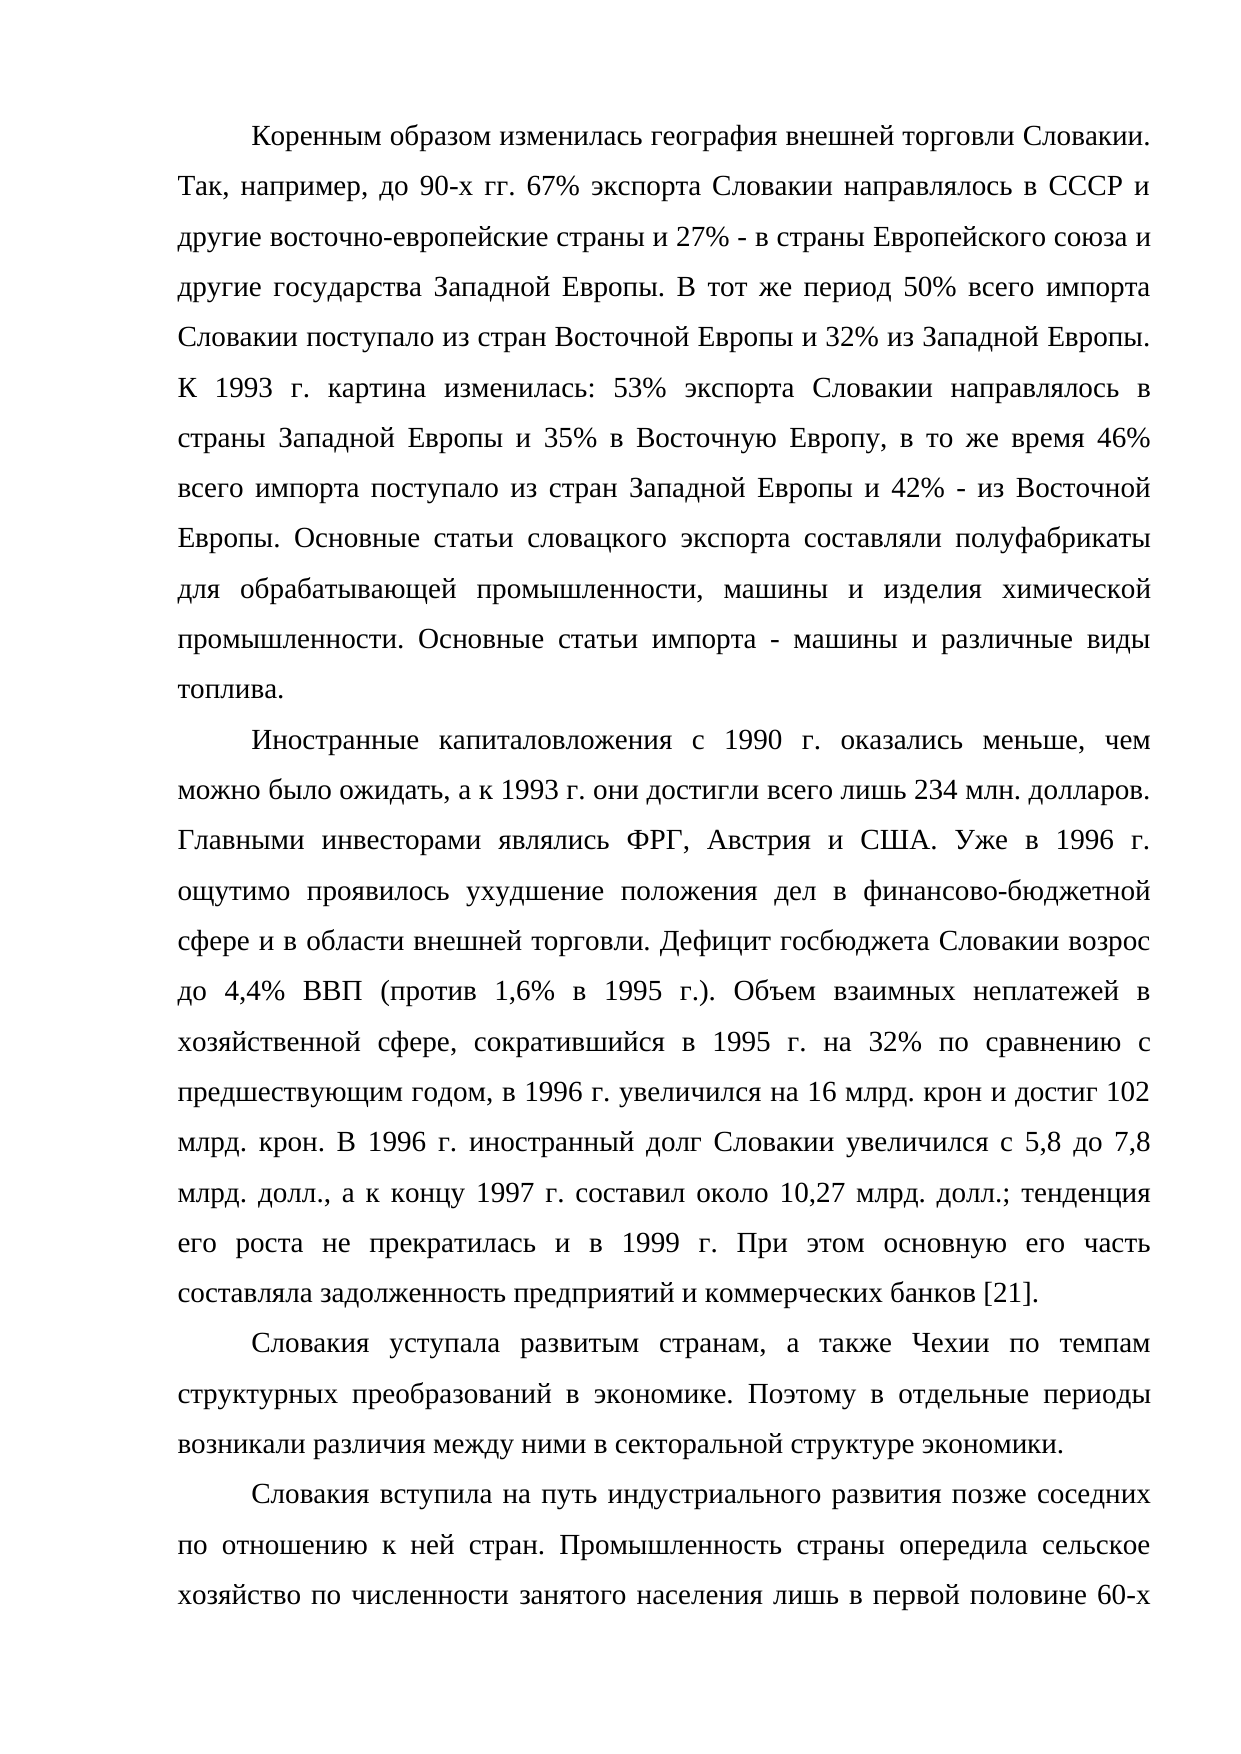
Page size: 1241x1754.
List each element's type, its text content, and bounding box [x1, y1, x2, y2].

text Иностранные капиталовложения с 1990 г. оказались меньше, чем можно было ожидать, а к 1993 г. они достигли всего лишь 234 млн. долларов. Главными инвесторами являлись ФРГ, Австрия и США. Уже в 1996 г. ощутимо проявилось ухудшение положения дел в финансово-бюджетной сфере и в области внешней торговли. Дефицит госбюджета Словакии возрос до 4,4% ВВП (против 1,6% в 1995 г.). Объем взаимных неплатежей в хозяйственной сфере, сократившийся в 1995 г. на 32% по сравнению с предшествующим годом, в 1996 г. увеличился на 16 млрд. крон и достиг 102 млрд. крон. В 1996 г. иностранный долг Словакии увеличился с 5,8 до 7,8 млрд. долл., а к концу 1997 г. составил около 10,27 млрд. долл.; тенденция его роста не прекратилась и в 1999 г. При этом основную его часть составляла задолженность предприятий и коммерческих банков [21]. [177, 722, 1152, 1309]
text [177, 1477, 1152, 1611]
text Коренным образом изменилась география внешней торговли Словакии. Так, например, до 90-х гг. 67% экспорта Словакии направлялось в СССР и другие восточно-европейские страны и 27% - в страны Европейского союза и другие государства Западной Европы. В тот же период 50% всего импорта Словакии поступало из стран Восточной Европы и 32% из Западной Европы. К 1993 г. картина изменилась: 53% экспорта Словакии направлялось в страны Западной Европы и 35% в Восточную Европу, в то же время 46% всего импорта поступало из стран Западной Европы и 42% - из Восточной Европы. Основные статьи словацкого экспорта составляли полуфабрикаты для обрабатывающей промышленности, машины и изделия химической промышленности. Основные статьи импорта - машины и различные виды топлива. [177, 118, 1152, 705]
text Словакия уступала развитым странам, а также Чехии по темпам структурных преобразований в экономике. Поэтому в отдельные периоды возникали различия между ними в секторальной структуре экономики. [177, 1326, 1152, 1460]
